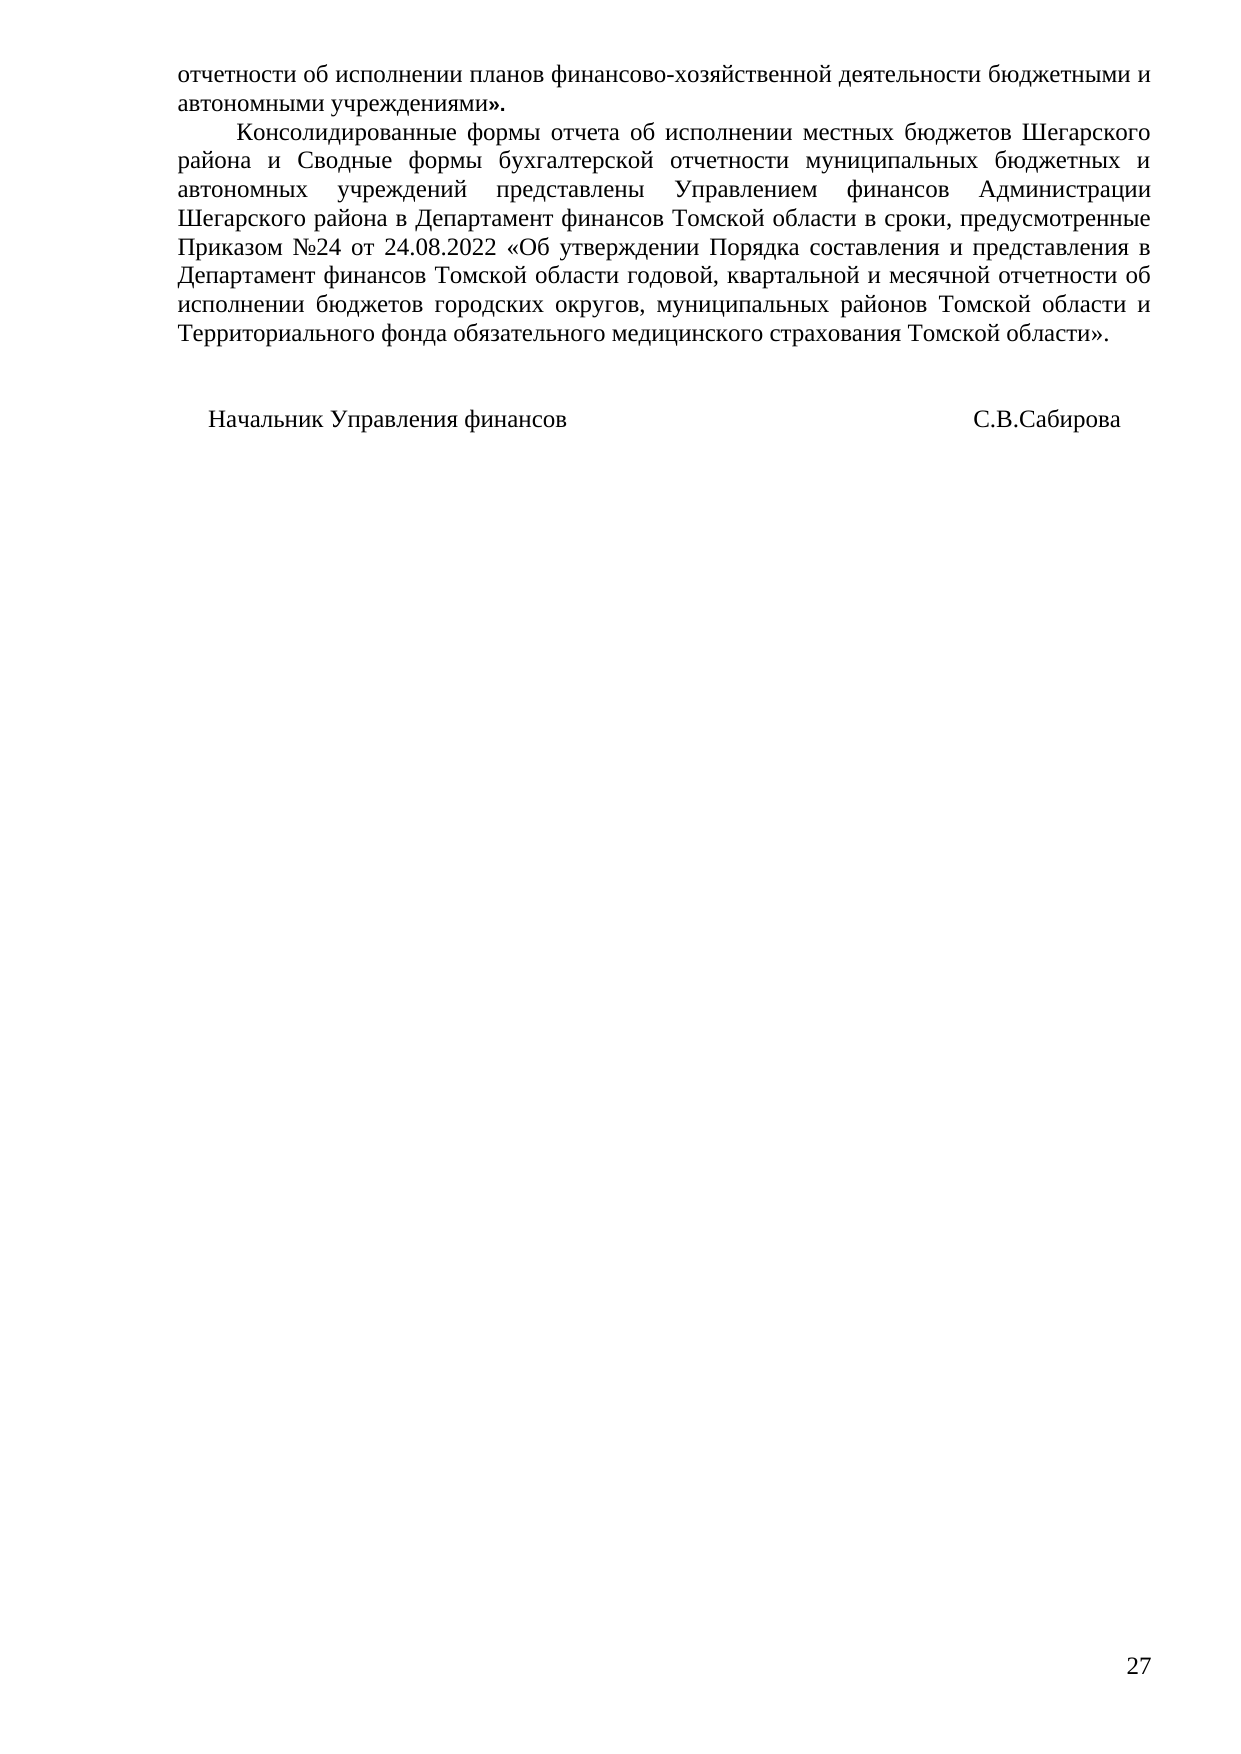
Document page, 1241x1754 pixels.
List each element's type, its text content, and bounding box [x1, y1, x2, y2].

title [177, 59, 1152, 117]
text Начальник Управления финансов С.В.Сабирова [177, 404, 1152, 433]
text Консолидированные формы отчета об исполнении местных бюджетов Шегарского района и Сводные формы бухгалтерской отчетности муниципальных бюджетных и автономных учреждений представлены Управлением финансов Администрации Шегарского района в Департамент финансов Томской области в сроки, предусмотренные Приказом №24 от 24.08.2022 «Об утверждении Порядка составления и представления в Департамент финансов Томской области годовой, квартальной и месячной отчетности об исполнении бюджетов городских округов, муниципальных районов Томской области и Территориального фонда обязательного медицинского страхования Томской области». [177, 117, 1152, 347]
